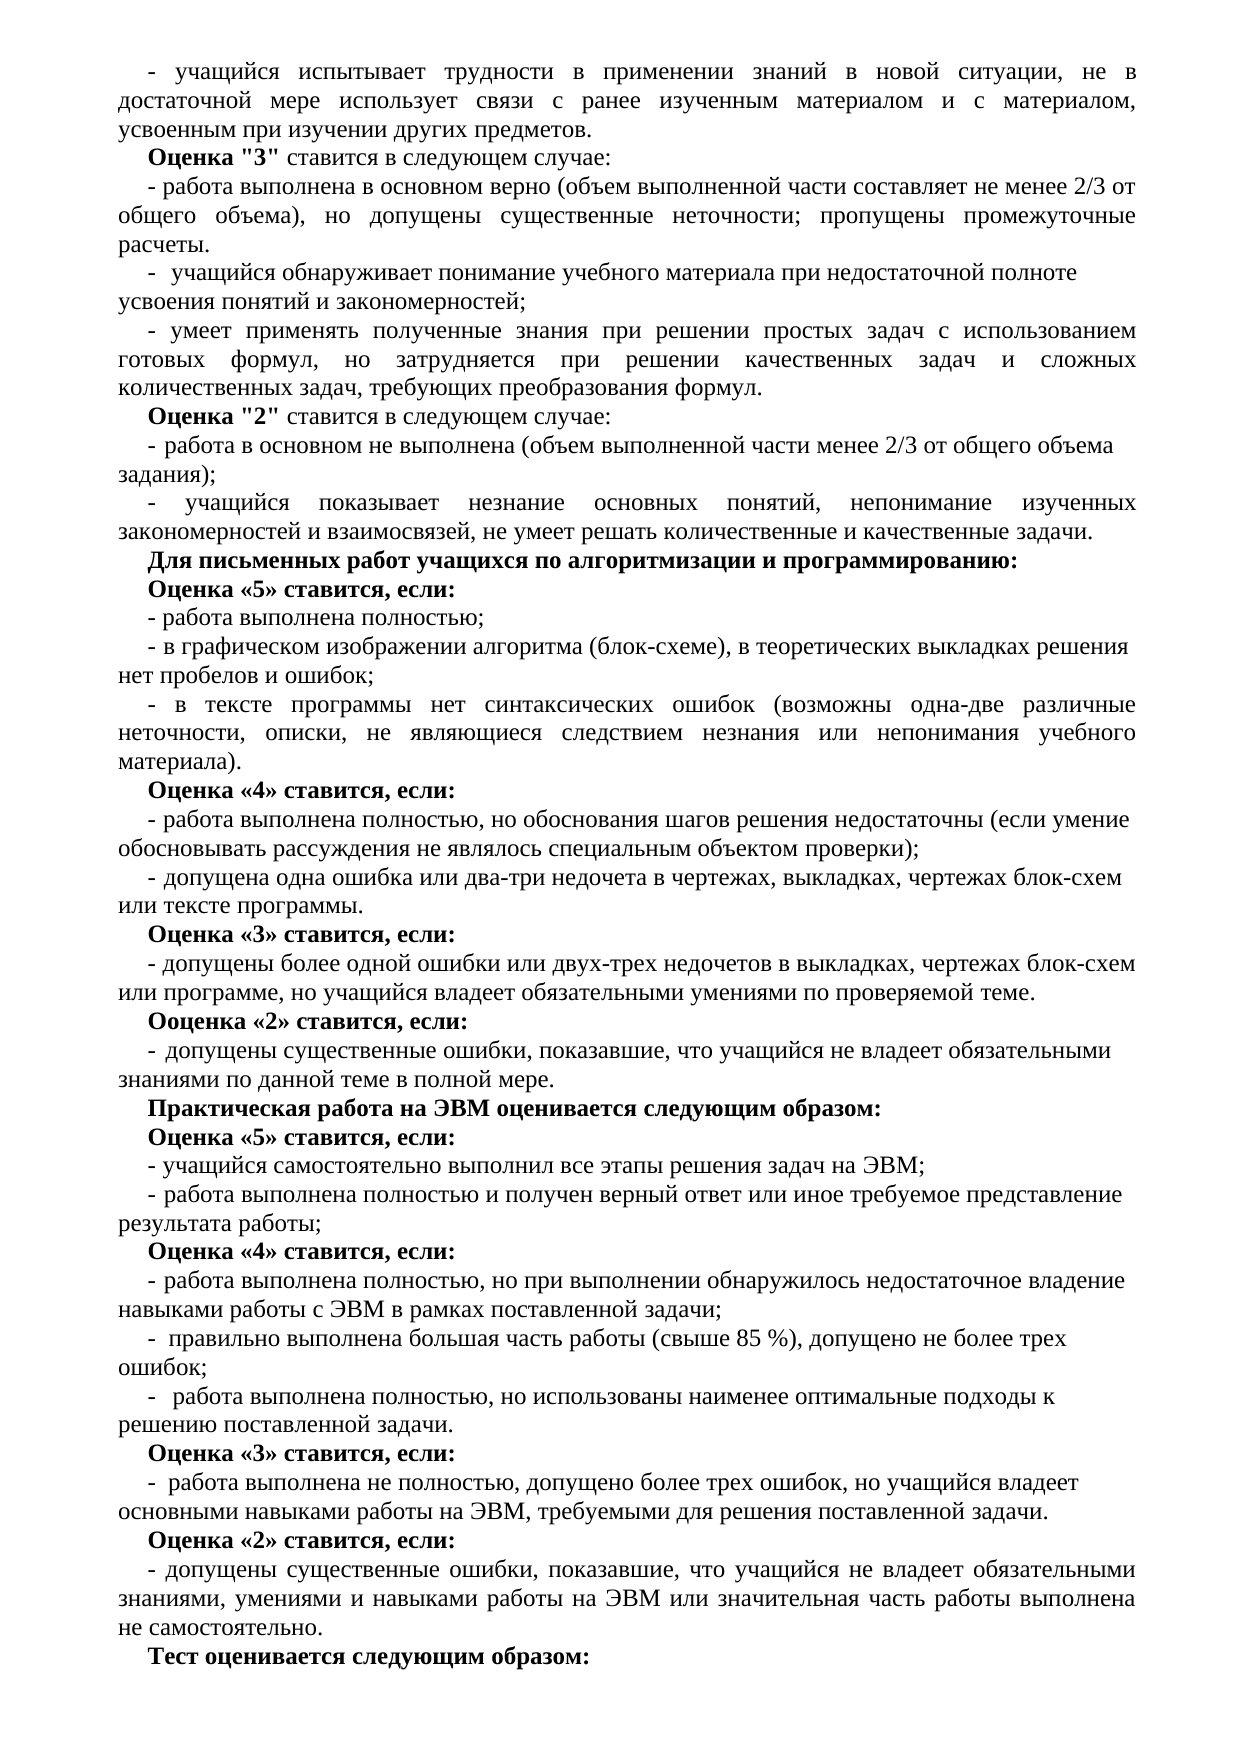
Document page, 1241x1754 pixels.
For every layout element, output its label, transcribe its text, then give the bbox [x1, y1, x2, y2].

text Оценка «3» ставится, если: [147, 920, 1232, 948]
text Ооценка «2» ставится, если: [147, 1007, 1232, 1035]
text Тест оценивается следующим образом: [147, 1641, 1232, 1670]
list допущены существенные ошибки, показавшие, что учащийся не владеет обязательными знаниями, умениями и навыками работы на ЭВМ или значительная часть работы выполнена не самостоятельно. [118, 1554, 1137, 1640]
list в графическом изображении алгоритма (блок-схеме), в теоретических выкладках решения нет пробелов и ошибок; [118, 631, 1137, 689]
list учащийся самостоятельно выполнил все этапы решения задач на ЭВМ; [147, 1151, 1232, 1179]
text Оценка «4» ставится, если: [147, 775, 1232, 804]
list работа выполнена в основном верно (объем выполненной части составляет не менее 2/3 от общего объема), но допущены существенные неточности; пропущены промежуточные расчеты. [118, 171, 1137, 257]
list правильно выполнена большая часть работы (свыше 85 %), допущено не более трех ошибок; [118, 1323, 1136, 1381]
list умеет применять полученные знания при решении простых задач с использованием готовых формул, но затрудняется при решении качественных задач и сложных количественных задач, требующих преобразования формул. [118, 315, 1137, 401]
text Оценка "2" ставится в следующем случае: [147, 401, 1232, 430]
list учащийся испытывает трудности в применении знаний в новой ситуации, не в достаточной мере использует связи с ранее изученным материалом и с материалом, усвоенным при изучении других предметов. [118, 56, 1138, 142]
text Для письменных работ учащихся по алгоритмизации и программированию: Оценка «5» ставится, если: [147, 545, 1020, 603]
list работа выполнена полностью, но использованы наименее оптимальные подходы к решению поставленной задачи. [118, 1381, 1137, 1438]
list работа выполнена не полностью, допущено более трех ошибок, но учащийся владеет основными навыками работы на ЭВМ, требуемыми для решения поставленной задачи. [118, 1467, 1136, 1525]
list учащийся обнаруживает понимание учебного материала при недостаточной полноте усвоения понятий и закономерностей; [118, 257, 1137, 315]
list работа выполнена полностью; [147, 603, 1232, 631]
list работа в основном не выполнена (объем выполненной части менее 2/3 от общего объема задания); [118, 430, 1136, 487]
text Оценка «3» ставится, если: [147, 1439, 1232, 1467]
list допущена одна ошибка или два-три недочета в чертежах, выкладках, чертежах блок-схем или тексте программы. [118, 862, 1137, 919]
list в тексте программы нет синтаксических ошибок (возможны одна-две различные неточности, описки, не являющиеся следствием незнания или непонимания учебного материала). [118, 689, 1137, 775]
text Оценка «2» ставится, если: [147, 1526, 1232, 1554]
list работа выполнена полностью и получен верный ответ или иное требуемое представление результата работы; [118, 1179, 1136, 1237]
list работа выполнена полностью, но обоснования шагов решения недостаточны (если умение обосновывать рассуждения не являлось специальным объектом проверки); [118, 804, 1136, 861]
text Оценка "3" ставится в следующем случае: [147, 142, 1232, 171]
list допущены существенные ошибки, показавшие, что учащийся не владеет обязательными знаниями по данной теме в полной мере. [118, 1035, 1136, 1093]
text Оценка «4» ставится, если: [147, 1237, 1232, 1266]
list учащийся показывает незнание основных понятий, непонимание изученных закономерностей и взаимосвязей, не умеет решать количественные и качественные задачи. [118, 487, 1137, 545]
list допущены более одной ошибки или двух-трех недочетов в выкладках, чертежах блок-схем или программе, но учащийся владеет обязательными умениями по проверяемой теме. [118, 948, 1138, 1006]
list работа выполнена полностью, но при выполнении обнаружилось недостаточное владение навыками работы с ЭВМ в рамках поставленной задачи; [118, 1266, 1136, 1323]
text Практическая работа на ЭВМ оценивается следующим образом: Оценка «5» ставится, если: [147, 1093, 884, 1151]
